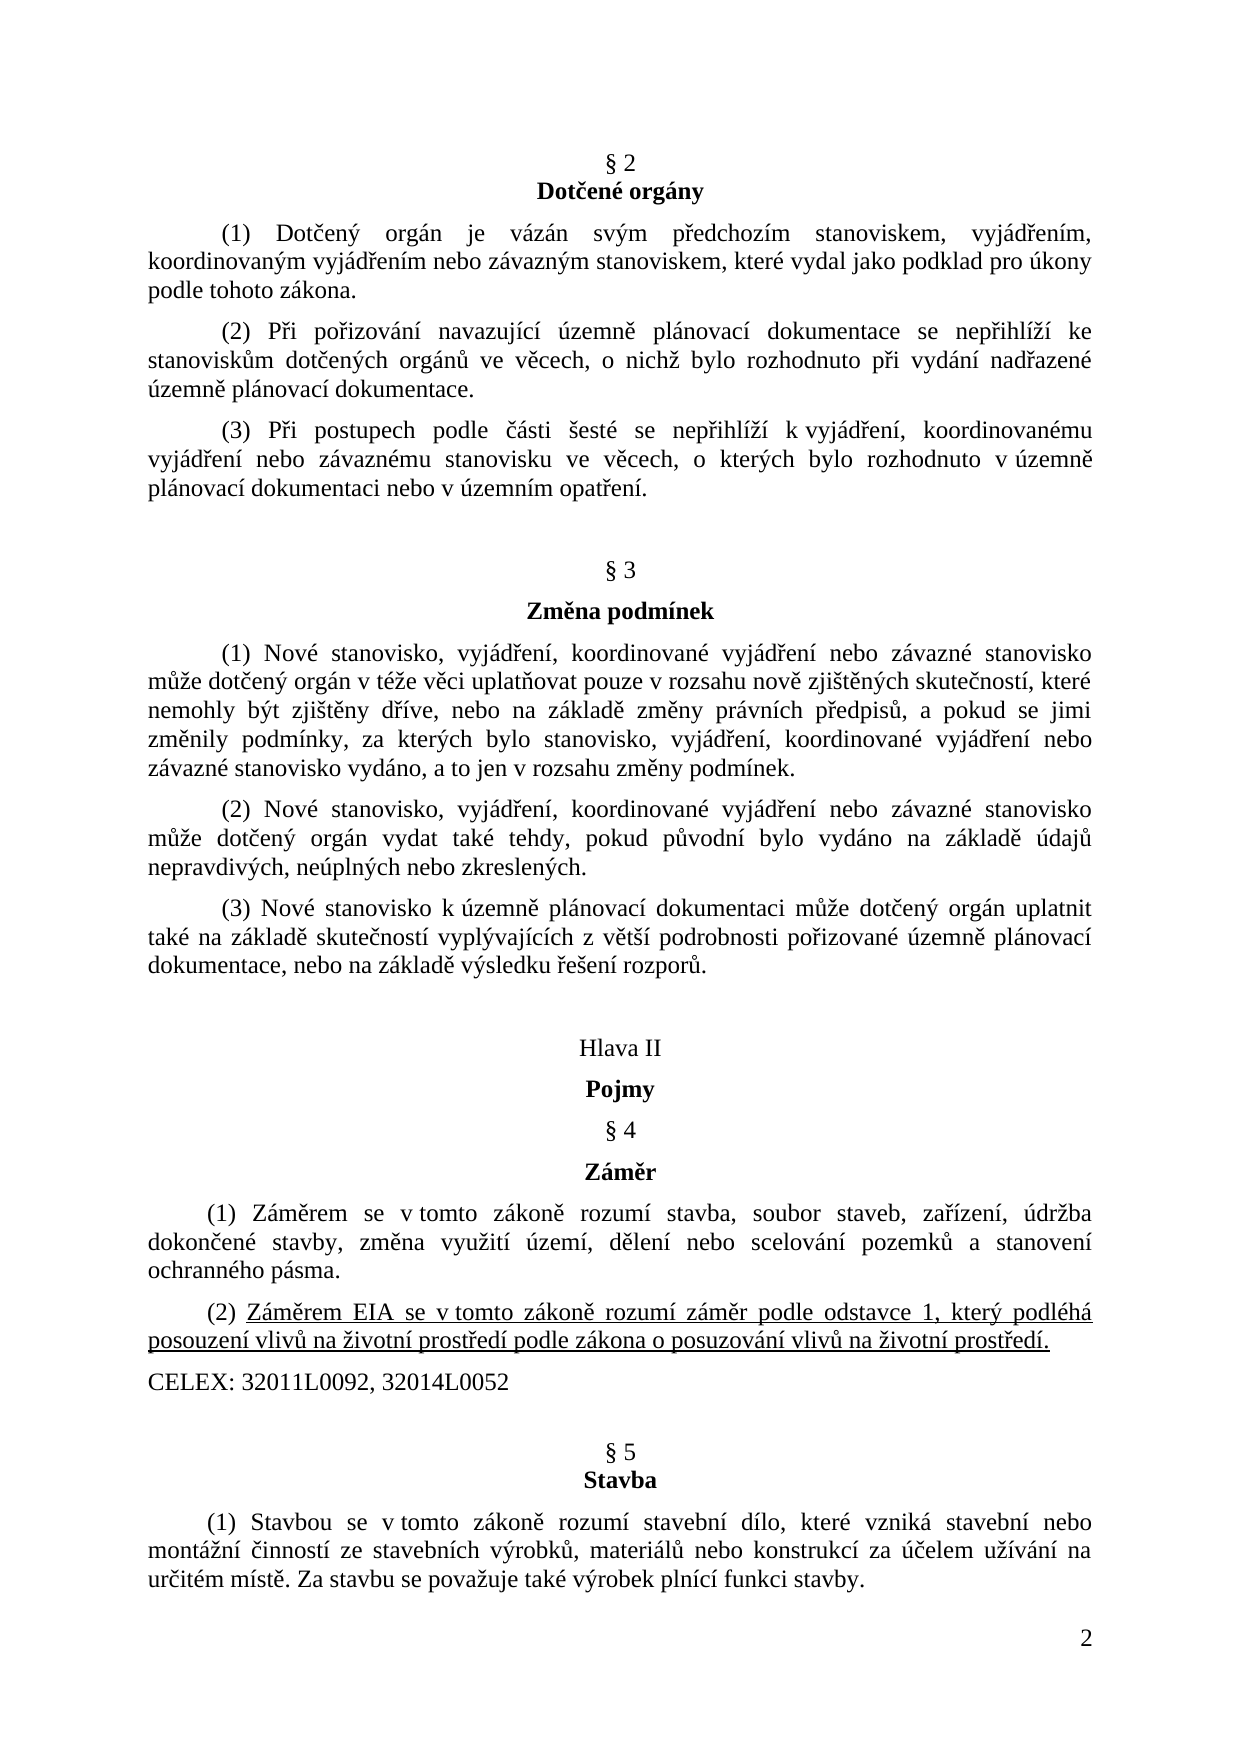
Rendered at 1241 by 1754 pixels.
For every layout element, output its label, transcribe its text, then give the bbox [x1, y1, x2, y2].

text § 4 [148, 1115, 1093, 1144]
text Hlava II [148, 1033, 1093, 1062]
text (3) Při postupech podle části šesté se nepřihlíží k vyjádření, koordinovanému vyjádření nebo závaznému stanovisku ve věcech, o kterých bylo rozhodnuto v územně plánovací dokumentaci nebo v územním opatření. [148, 415, 1093, 501]
text (1) Nové stanovisko, vyjádření, koordinované vyjádření nebo závazné stanovisko může dotčený orgán v téže věci uplatňovat pouze v rozsahu nově zjištěných skutečností, které nemohly být zjištěny dříve, nebo na základě změny právních předpisů, a pokud se jimi změnily podmínky, za kterých bylo stanovisko, vyjádření, koordinované vyjádření nebo závazné stanovisko vydáno, a to jen v rozsahu změny podmínek. [148, 638, 1093, 782]
text § 3 [148, 555, 1093, 584]
text (1) Dotčený orgán je vázán svým předchozím stanoviskem, vyjádřením, koordinovaným vyjádřením nebo závazným stanoviskem, které vydal jako podklad pro úkony podle tohoto zákona. [148, 218, 1093, 304]
text (2) Při pořizování navazující územně plánovací dokumentace se nepřihlíží ke stanoviskům dotčených orgánů ve věcech, o nichž bylo rozhodnuto při vydání nadřazené územně plánovací dokumentace. [148, 316, 1093, 403]
text (2) Nové stanovisko, vyjádření, koordinované vyjádření nebo závazné stanovisko může dotčený orgán vydat také tehdy, pokud původní bylo vydáno na základě údajů nepravdivých, neúplných nebo zkreslených. [148, 794, 1093, 880]
text (1) Záměrem se v tomto zákoně rozumí stavba, soubor staveb, zařízení, údržba dokončené stavby, změna využití území, dělení nebo scelování pozemků a stanovení ochranného pásma. [148, 1198, 1093, 1284]
text Dotčené orgány [148, 176, 1093, 205]
text § 5 Stavba [148, 1437, 1093, 1494]
text (2) Záměrem EIA se v tomto zákoně rozumí záměr podle odstavce 1, který podléhá posouzení vlivů na životní prostředí podle zákona o posuzování vlivů na životní prostředí. [148, 1297, 1093, 1354]
text § 2 [148, 148, 1093, 176]
text (3) Nové stanovisko k územně plánovací dokumentaci může dotčený orgán uplatnit také na základě skutečností vyplývajících z větší podrobnosti pořizované územně plánovací dokumentace, nebo na základě výsledku řešení rozporů. [148, 893, 1093, 979]
text Záměr [148, 1157, 1093, 1185]
text Pojmy [148, 1074, 1093, 1103]
text Změna podmínek [148, 596, 1093, 625]
text (1) Stavbou se v tomto zákoně rozumí stavební dílo, které vzniká stavební nebo montážní činností ze stavebních výrobků, materiálů nebo konstrukcí za účelem užívání na určitém místě. Za stavbu se považuje také výrobek plnící funkci stavby. [148, 1507, 1093, 1593]
text CELEX: 32011L0092, 32014L0052 [148, 1367, 1093, 1395]
